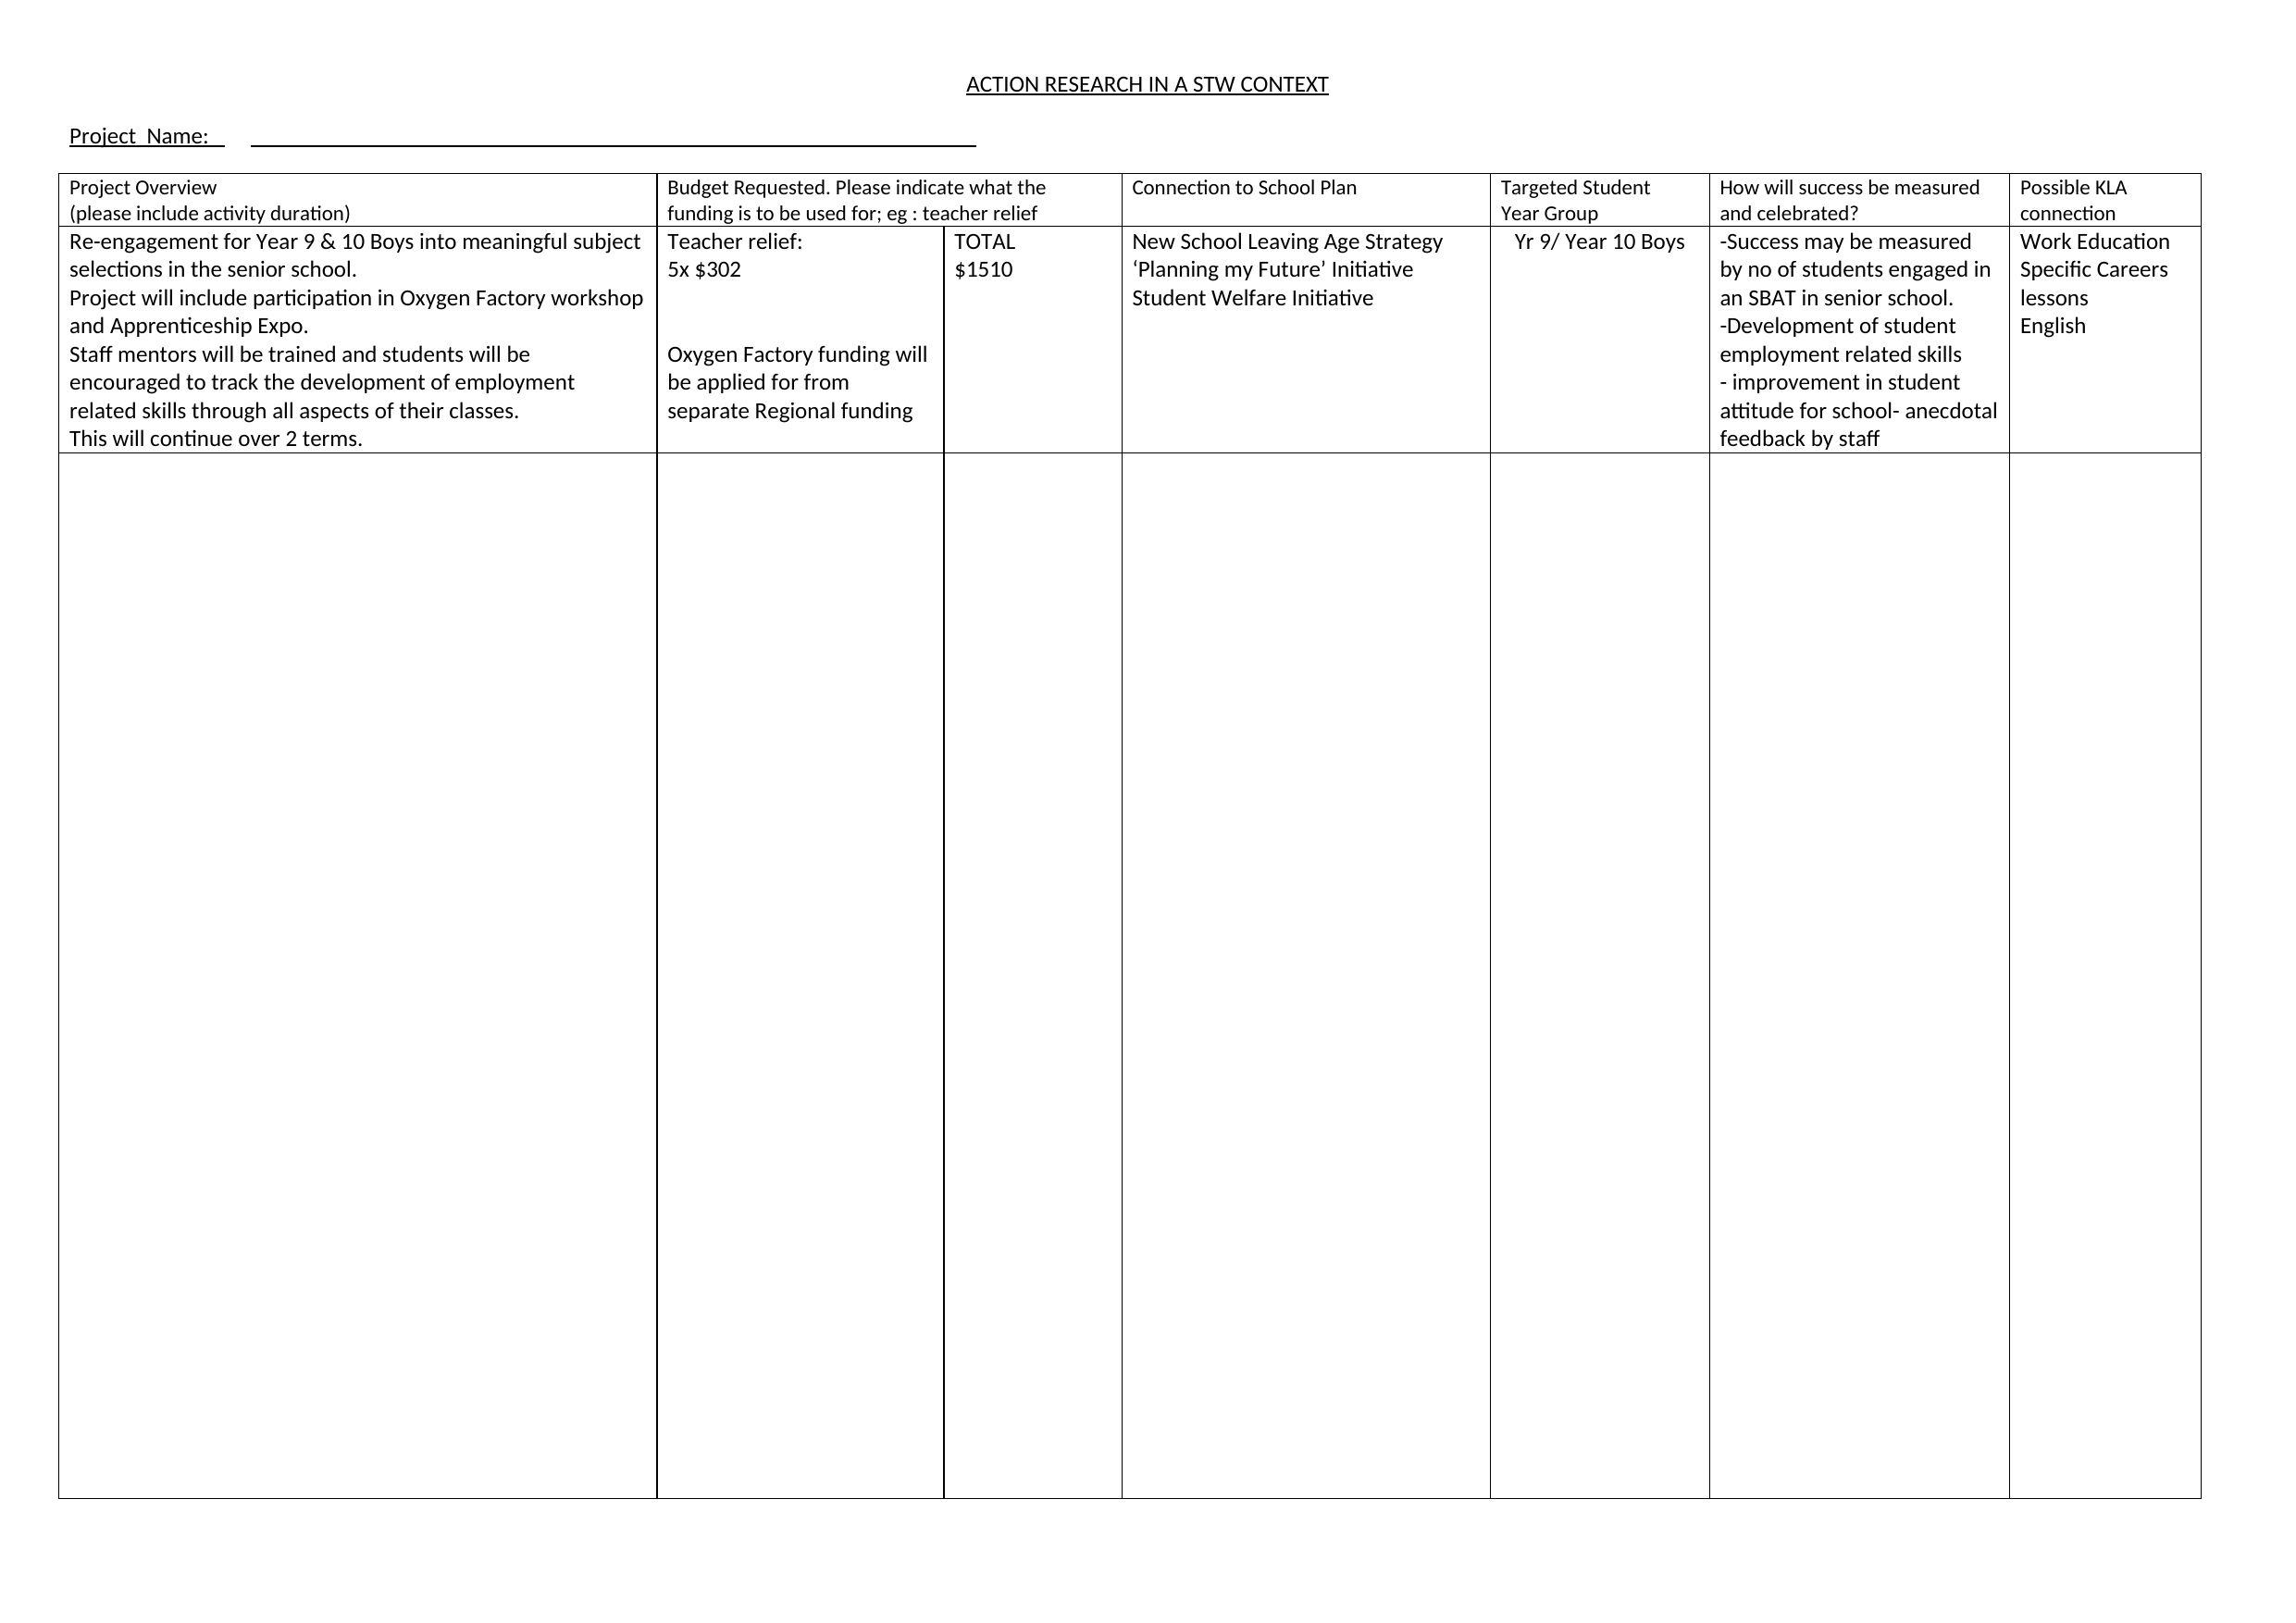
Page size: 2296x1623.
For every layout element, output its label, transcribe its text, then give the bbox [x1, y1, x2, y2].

table_cell TOTAL $1510 [945, 227, 1122, 452]
table_cell Teacher relief: 5x $302 Oxygen Factory funding will be applied for from separate Regional funding [658, 227, 943, 452]
table_cell Re-engagement for Year 9 & 10 Boys into meaningful subject selections in the senior school. Project will include participation in Oxygen Factory workshop and Apprenticeship Expo. Staff mentors will be trained and students will be encouraged to track the development of employment related skills through all aspects of their classes. This will continue over 2 terms. [59, 227, 656, 452]
table_cell Work Education Specific Careers lessons English [2010, 227, 2201, 452]
text Project Name: _______________________________________________________________ [69, 121, 2226, 149]
table_cell [1710, 453, 2009, 1498]
table_cell [658, 453, 943, 1498]
table_cell [59, 453, 656, 1498]
table_header Budget Requested. Please indicate what the funding is to be used for; eg : teacher relief [658, 174, 1122, 226]
table_cell [2010, 453, 2201, 1498]
table_header Connection to School Plan [1123, 174, 1490, 226]
table_cell [945, 453, 1122, 1498]
table_header Targeted Student Year Group [1491, 174, 1709, 226]
table_cell [1123, 453, 1490, 1498]
table_header How will success be measured and celebrated? [1710, 174, 2009, 226]
table_cell -Success may be measured by no of students engaged in an SBAT in senior school. -Development of student employment related skills - improvement in student attitude for school- anecdotal feedback by staff [1710, 227, 2009, 452]
table_cell Yr 9/ Year 10 Boys [1491, 227, 1709, 452]
text ACTION RESEARCH IN A STW CONTEXT [69, 69, 2226, 98]
table_cell [1491, 453, 1709, 1498]
table_cell New School Leaving Age Strategy ‘Planning my Future’ Initiative Student Welfare Initiative [1123, 227, 1490, 452]
table_header Project Overview (please include activity duration) [59, 174, 656, 226]
table_header Possible KLA connection [2010, 174, 2201, 226]
